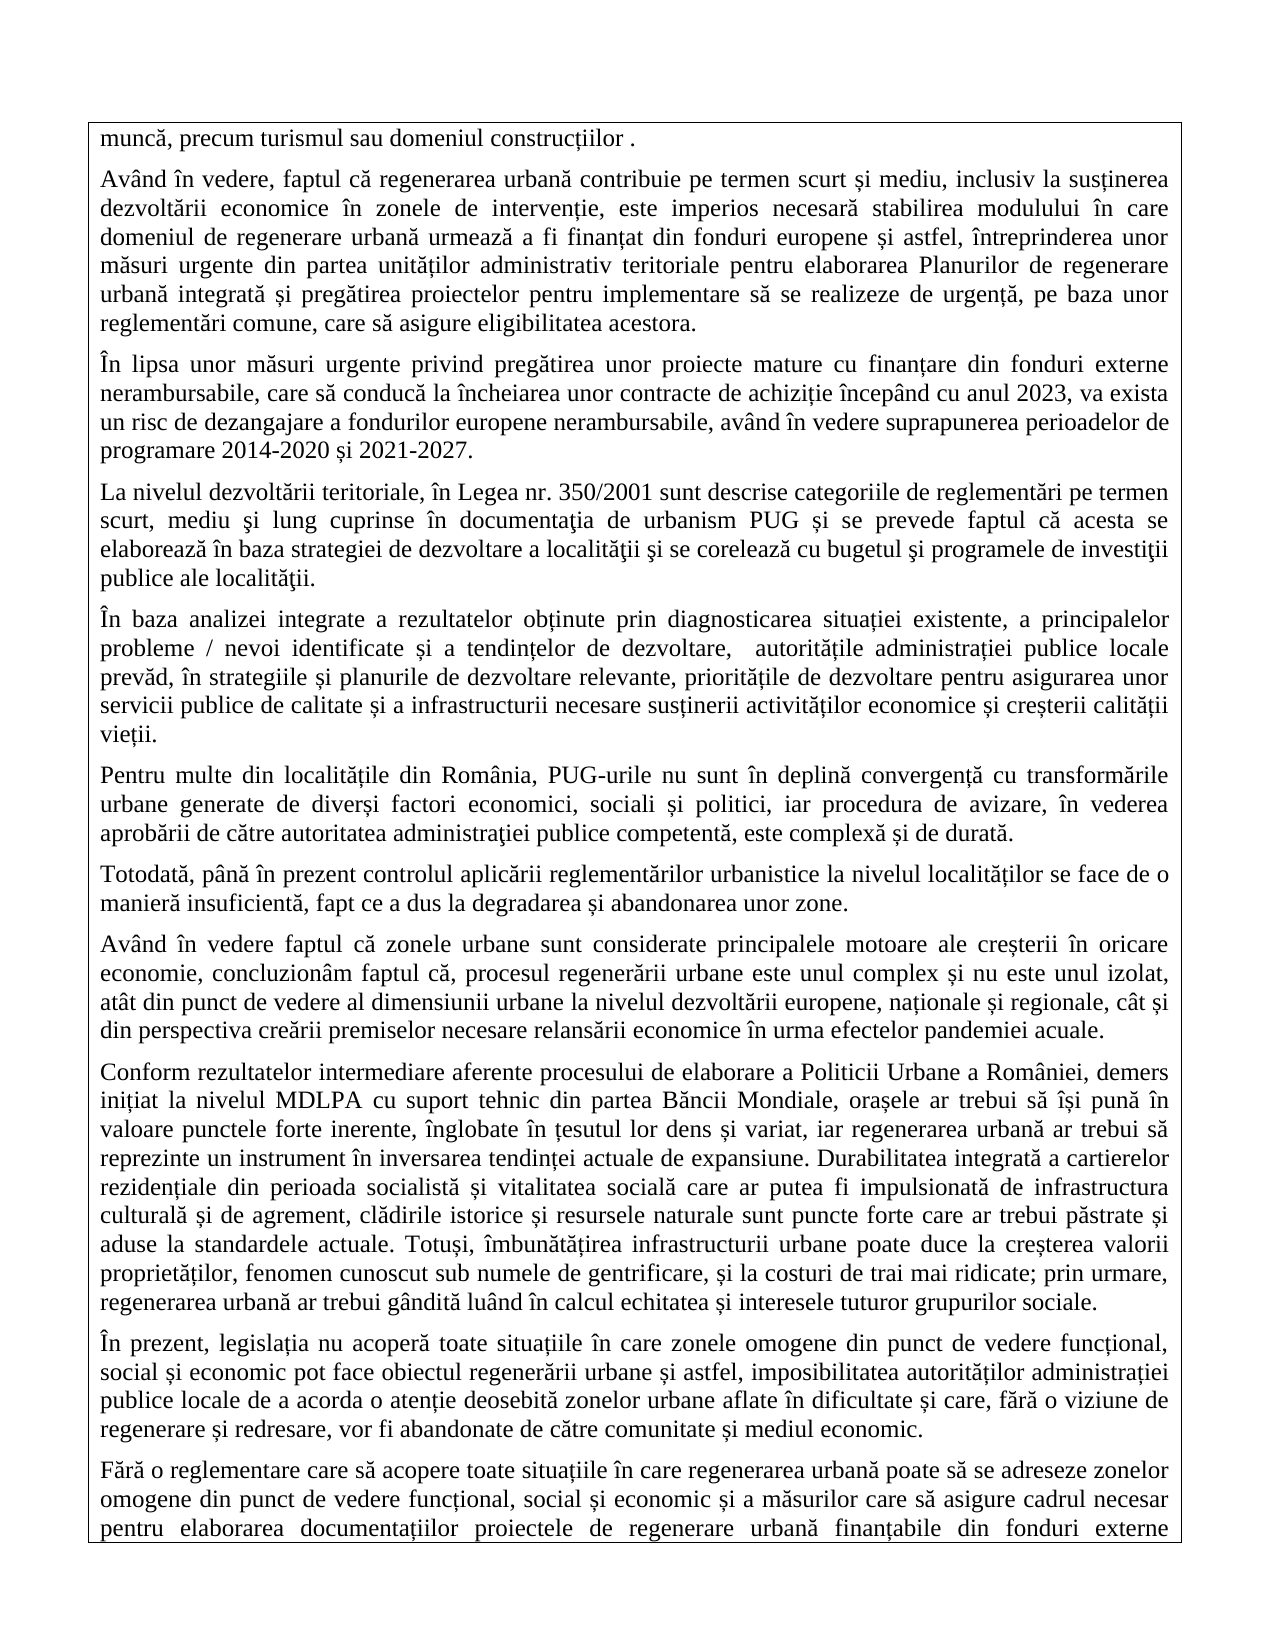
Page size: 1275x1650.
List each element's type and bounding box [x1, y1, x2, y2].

table_header [89, 123, 1181, 1542]
